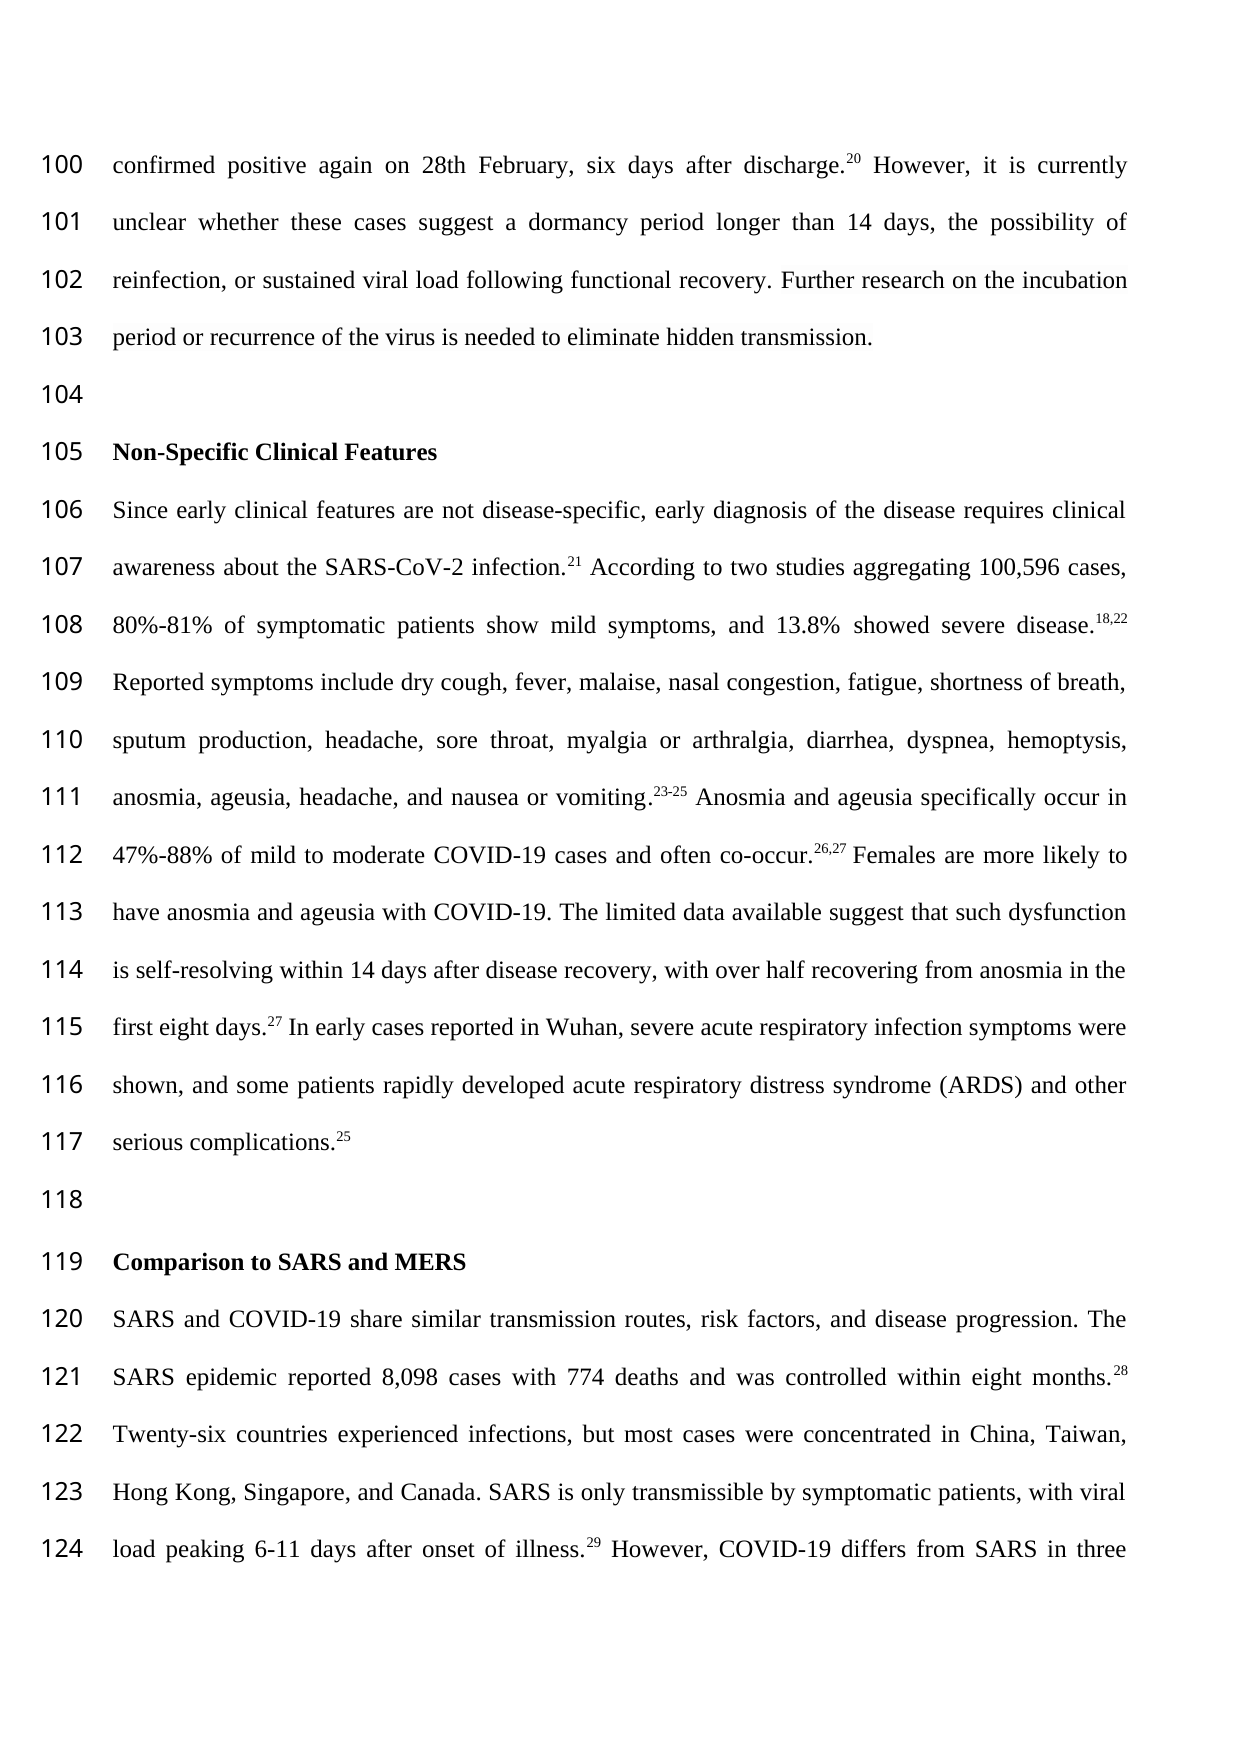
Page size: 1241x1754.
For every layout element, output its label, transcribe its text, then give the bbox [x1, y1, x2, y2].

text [112, 1304, 1128, 1563]
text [112, 150, 1128, 351]
subtitle Comparison to SARS and MERS [112, 1247, 1128, 1275]
text Since early clinical features are not disease-specific, early diagnosis of the disease requires clinical awareness about the SARS-CoV-2 infection.21 According to two studies aggregating 100,596 cases, 80%-81% of symptomatic patients show mild symptoms, and 13.8% showed severe disease.18,22 Reported symptoms include dry cough, fever, malaise, nasal congestion, fatigue, shortness of breath, sputum production, headache, sore throat, myalgia or arthralgia, diarrhea, dyspnea, hemoptysis, anosmia, ageusia, headache, and nausea or vomiting.23-25 Anosmia and ageusia specifically occur in 47%-88% of mild to moderate COVID-19 cases and often co-occur.26,27 Females are more likely to have anosmia and ageusia with COVID-19. The limited data available suggest that such dysfunction is self-resolving within 14 days after disease recovery, with over half recovering from anosmia in the first eight days.27 In early cases reported in Wuhan, severe acute respiratory infection symptoms were shown, and some patients rapidly developed acute respiratory distress syndrome (ARDS) and other serious complications.25 [112, 495, 1128, 1156]
subtitle Non-Specific Clinical Features [112, 437, 1128, 466]
